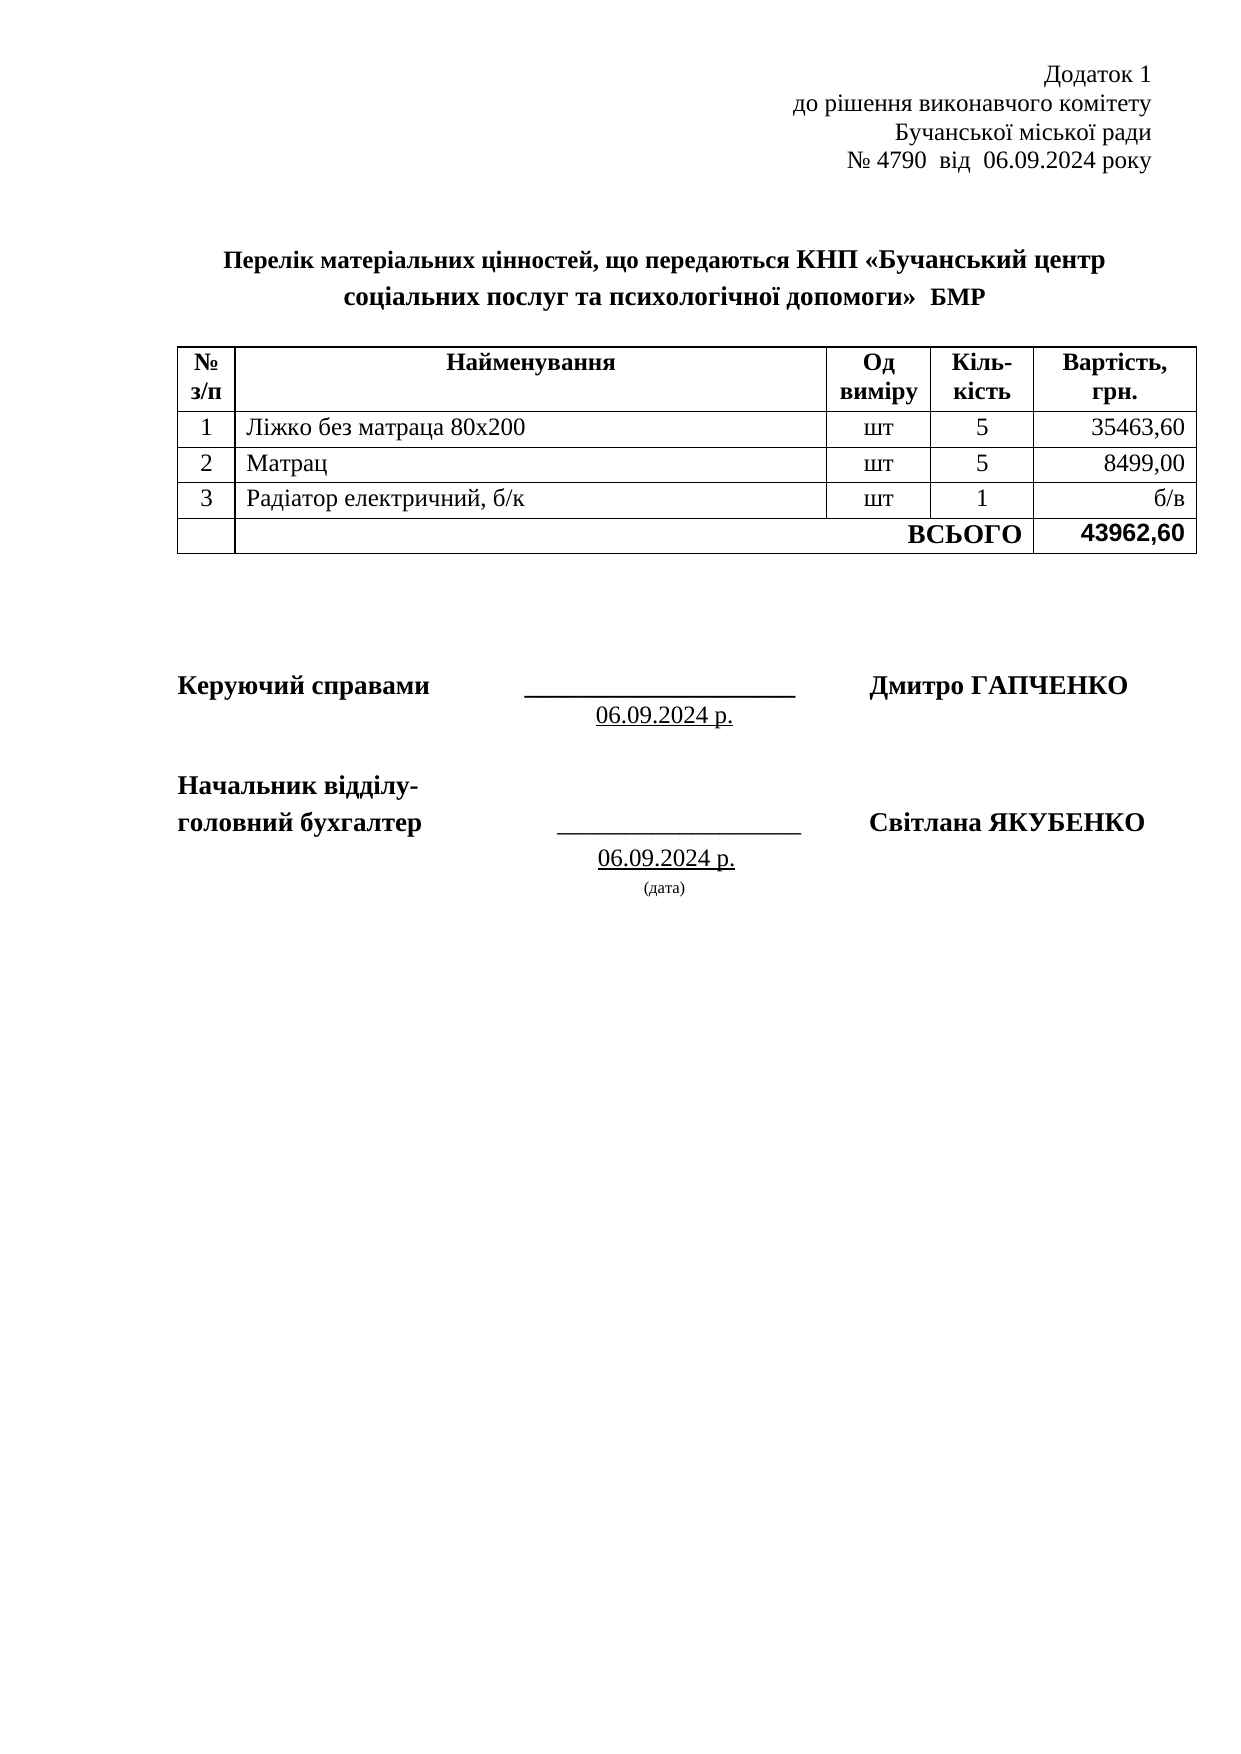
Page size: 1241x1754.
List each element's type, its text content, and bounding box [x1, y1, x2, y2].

table_cell 35463,60 [1034, 412, 1196, 447]
table_header № з/п [178, 348, 234, 411]
text (дата) [177, 878, 1152, 897]
table_header Од виміру [827, 348, 930, 411]
table_cell 43962,60 [1034, 519, 1196, 553]
table_cell шт [827, 448, 930, 482]
text Начальник відділу- [177, 769, 1152, 800]
text Додаток 1 [177, 59, 1152, 88]
text Керуючий справами ____________________ Дмитро ГАПЧЕНКО [177, 669, 1152, 700]
table_cell [178, 519, 234, 553]
table_header Найменування [236, 348, 826, 411]
text до рішення виконавчого комітету [177, 88, 1152, 117]
table_cell шт [827, 412, 930, 447]
text Перелік матеріальних цінностей, що передаються КНП «Бучанський центр соціальних послуг та психологічної допомоги» БМР [177, 243, 1152, 311]
table_cell 3 [178, 483, 234, 517]
text 06.09.2024 р. [177, 700, 1152, 729]
table_cell 5 [931, 412, 1033, 447]
table_header Вартість, грн. [1034, 348, 1196, 411]
table_cell ВСЬОГО [236, 519, 1033, 553]
table_cell шт [827, 483, 930, 517]
table_header Кіль-кість [931, 348, 1033, 411]
text 06.09.2024 р. [177, 843, 1152, 872]
table_cell 5 [931, 448, 1033, 482]
table_cell Ліжко без матраца 80х200 [236, 412, 826, 447]
table_cell 8499,00 [1034, 448, 1196, 482]
table_cell 1 [931, 483, 1033, 517]
table_cell Радіатор електричний, б/к [236, 483, 826, 517]
table_cell Матрац [236, 448, 826, 482]
text Бучанської міської ради [177, 117, 1152, 145]
text № 4790 від 06.09.2024 року [177, 145, 1152, 174]
table_cell б/в [1034, 483, 1196, 517]
text головний бухгалтер __________________ Світлана ЯКУБЕНКО [177, 806, 1152, 837]
table_cell 2 [178, 448, 234, 482]
table_cell 1 [178, 412, 234, 447]
